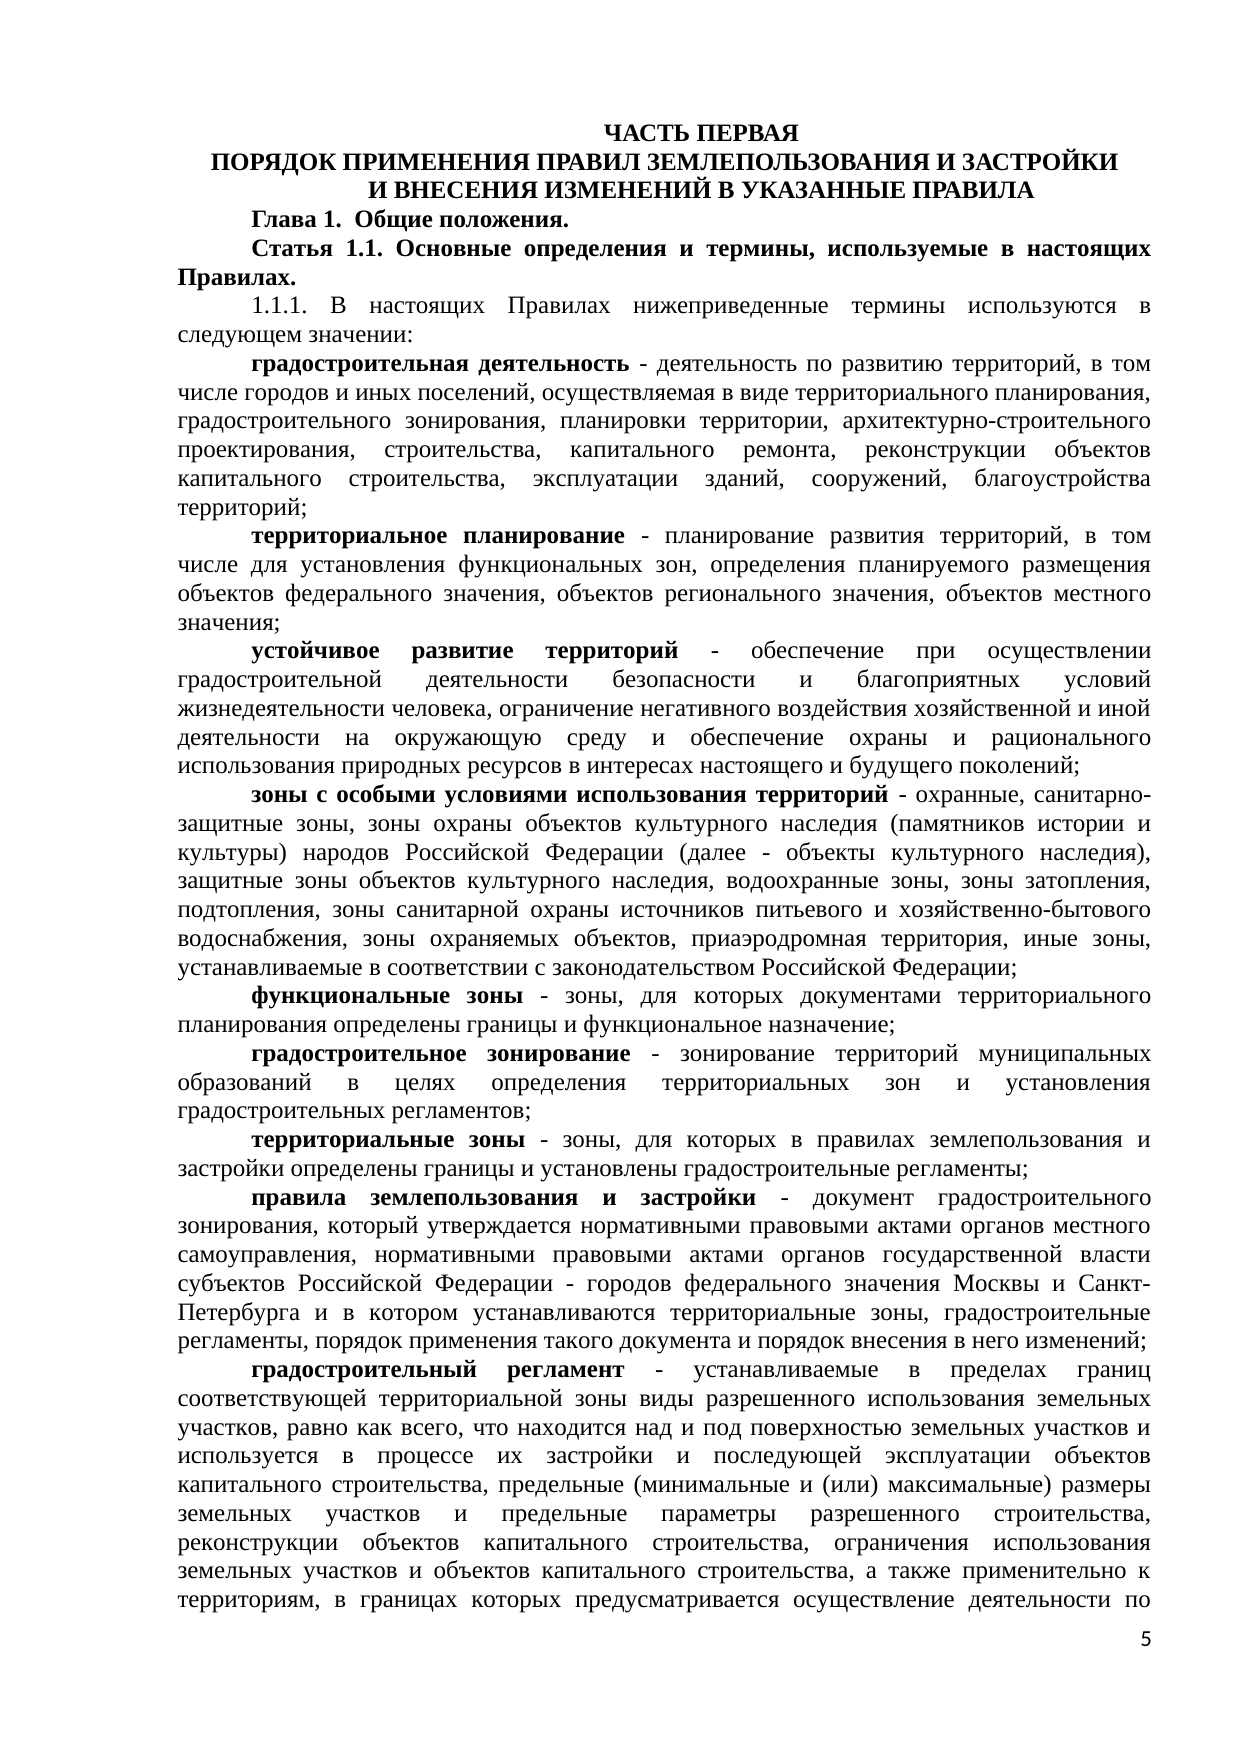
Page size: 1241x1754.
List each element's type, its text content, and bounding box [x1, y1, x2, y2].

text правила землепользования и застройки - документ градостроительного зонирования, который утверждается нормативными правовыми актами органов местного самоуправления, нормативными правовыми актами органов государственной власти субъектов Российской Федерации - городов федерального значения Москвы и Санкт-Петербурга и в котором устанавливаются территориальные зоны, градостроительные регламенты, порядок применения такого документа и порядок внесения в него изменений; [177, 1182, 1152, 1354]
text территориальное планирование - планирование развития территорий, в том числе для установления функциональных зон, определения планируемого размещения объектов федерального значения, объектов регионального значения, объектов местного значения; [177, 521, 1152, 636]
text устойчивое развитие территорий - обеспечение при осуществлении градостроительной деятельности безопасности и благоприятных условий жизнедеятельности человека, ограничение негативного воздействия хозяйственной и иной деятельности на окружающую среду и обеспечение охраны и рационального использования природных ресурсов в интересах настоящего и будущего поколений; [177, 636, 1152, 779]
text 1.1.1. В настоящих Правилах нижеприведенные термины используются в следующем значении: [177, 291, 1152, 348]
text функциональные зоны - зоны, для которых документами территориального планирования определены границы и функциональное назначение; [177, 981, 1152, 1038]
subtitle ЧАСТЬ ПЕРВАЯ [177, 118, 1152, 147]
text территориальные зоны - зоны, для которых в правилах землепользования и застройки определены границы и установлены градостроительные регламенты; [177, 1124, 1152, 1182]
text градостроительная деятельность - деятельность по развитию территорий, в том числе городов и иных поселений, осуществляемая в виде территориального планирования, градостроительного зонирования, планировки территории, архитектурно-строительного проектирования, строительства, капитального ремонта, реконструкции объектов капитального строительства, эксплуатации зданий, сооружений, благоустройства территорий; [177, 348, 1152, 521]
list Статья 1.1. Основные определения и термины, используемые в настоящих Правилах. [177, 233, 1152, 291]
subtitle ПОРЯДОК ПРИМЕНЕНИЯ ПРАВИЛ ЗЕМЛЕПОЛЬЗОВАНИЯ И ЗАСТРОЙКИ [177, 147, 1152, 176]
subtitle Общие положения. [177, 204, 1152, 233]
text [177, 1354, 1152, 1613]
subtitle И ВНЕСЕНИЯ ИЗМЕНЕНИЙ В УКАЗАННЫЕ ПРАВИЛА [177, 176, 1152, 204]
text градостроительное зонирование - зонирование территорий муниципальных образований в целях определения территориальных зон и установления градостроительных регламентов; [177, 1038, 1152, 1124]
text зоны с особыми условиями использования территорий - охранные, санитарно-защитные зоны, зоны охраны объектов культурного наследия (памятников истории и культуры) народов Российской Федерации (далее - объекты культурного наследия), защитные зоны объектов культурного наследия, водоохранные зоны, зоны затопления, подтопления, зоны санитарной охраны источников питьевого и хозяйственно-бытового водоснабжения, зоны охраняемых объектов, приаэродромная территория, иные зоны, устанавливаемые в соответствии с законодательством Российской Федерации; [177, 779, 1152, 981]
